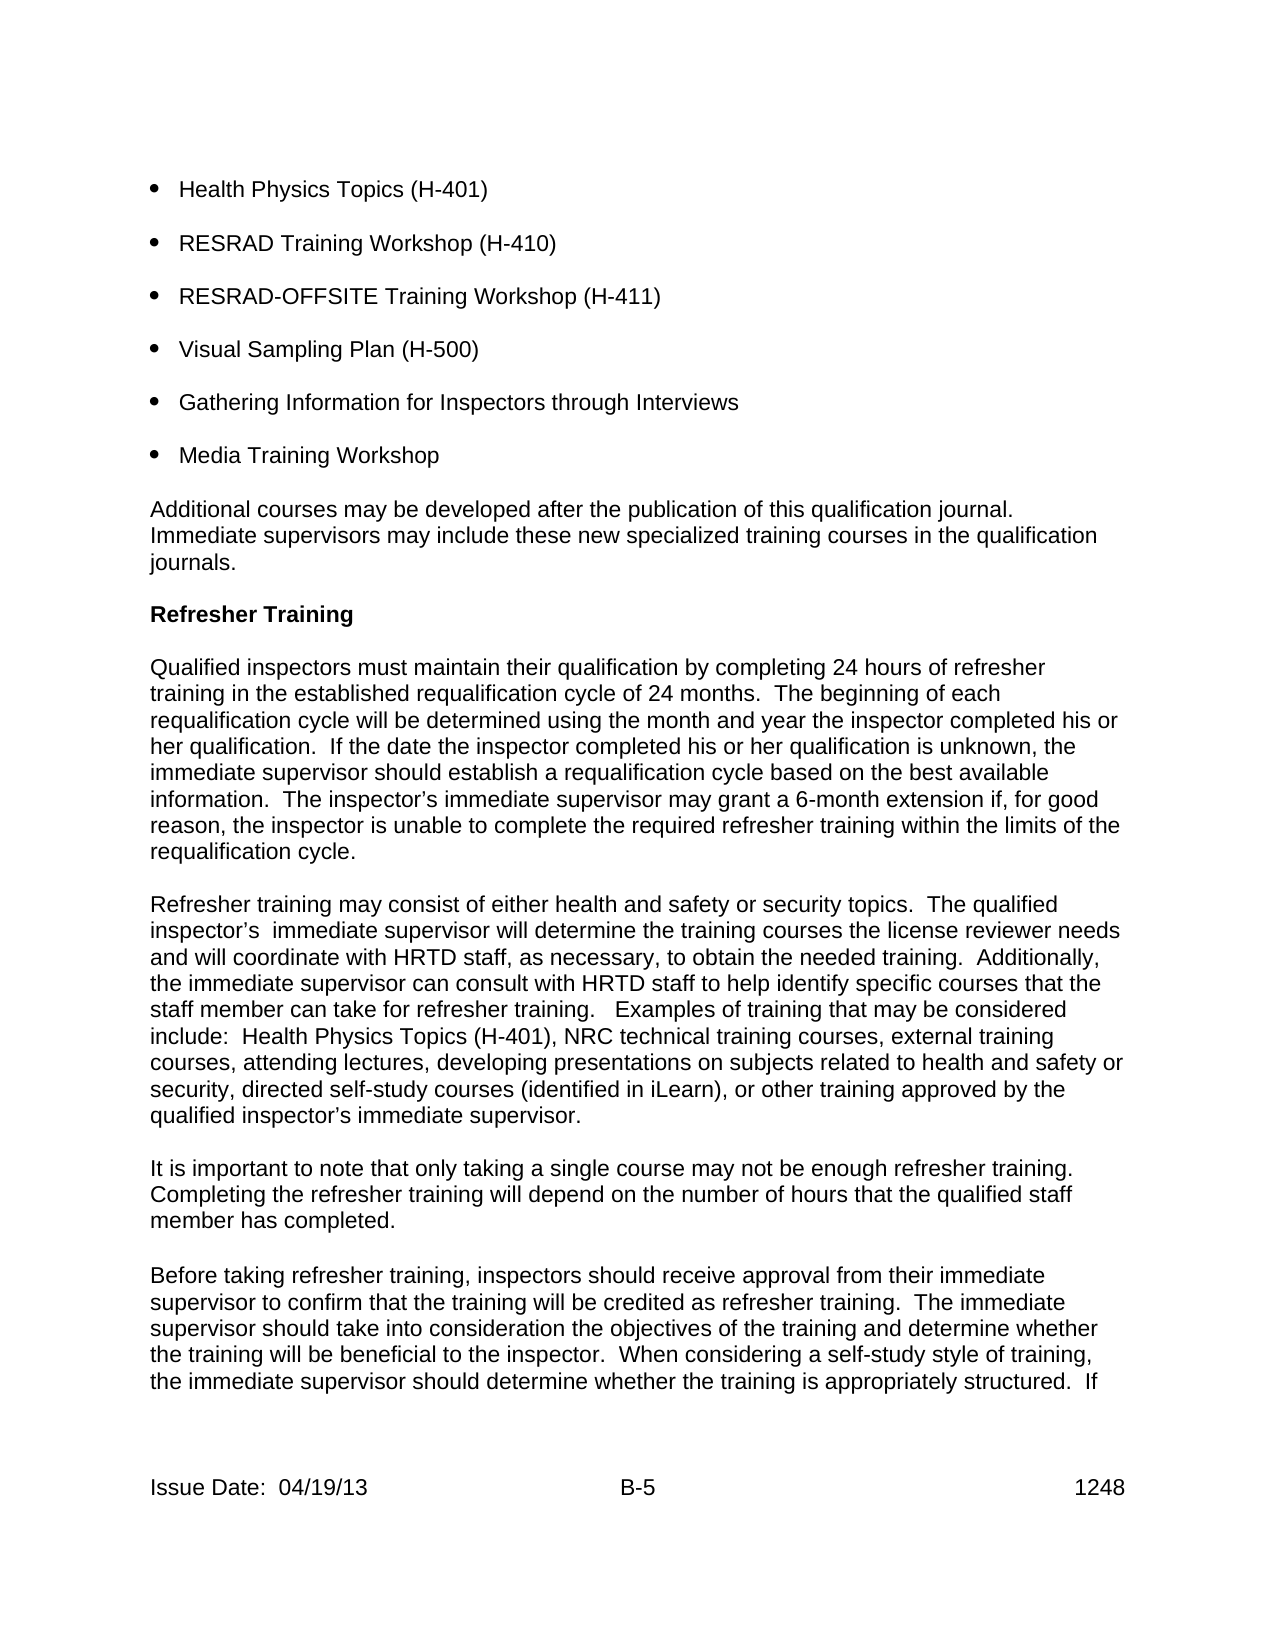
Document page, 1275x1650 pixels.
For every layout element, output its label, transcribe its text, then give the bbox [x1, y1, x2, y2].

list Visual Sampling Plan (H-500) [150, 336, 1125, 363]
list Health Physics Topics (H-401) [150, 176, 1125, 203]
text Refresher Training [150, 601, 1125, 627]
list Additional courses may be developed after the publication of this qualification journal. Immediate supervisors may include these new specialized training courses in the qualification journals. [150, 496, 1125, 575]
text Qualified inspectors must maintain their qualification by completing 24 hours of refresher training in the established requalification cycle of 24 months. The beginning of each requalification cycle will be determined using the month and year the inspector completed his or her qualification. If the date the inspector completed his or her qualification is unknown, the immediate supervisor should establish a requalification cycle based on the best available information. The inspector’s immediate supervisor may grant a 6-month extension if, for good reason, the inspector is unable to complete the required refresher training within the limits of the requalification cycle. [150, 654, 1125, 865]
text Before taking refresher training, inspectors should receive approval from their immediate supervisor to confirm that the training will be credited as refresher training. The immediate supervisor should take into consideration the objectives of the training and determine whether the training will be beneficial to the inspector. When considering a self-study style of training, the immediate supervisor should determine whether the training is appropriately structured. If [150, 1262, 1125, 1394]
list Media Training Workshop [150, 442, 1125, 469]
list RESRAD Training Workshop (H-410) [150, 229, 1125, 256]
list RESRAD-OFFSITE Training Workshop (H-411) [150, 283, 1125, 310]
text Refresher training may consist of either health and safety or security topics. The qualified inspector’s immediate supervisor will determine the training courses the license reviewer needs and will coordinate with HRTD staff, as necessary, to obtain the needed training. Additionally, the immediate supervisor can consult with HRTD staff to help identify specific courses that the staff member can take for refresher training. Examples of training that may be considered include: Health Physics Topics (H-401), NRC technical training courses, external training courses, attending lectures, developing presentations on subjects related to health and safety or security, directed self-study courses (identified in iLearn), or other training approved by the qualified inspector’s immediate supervisor. [150, 891, 1125, 1128]
text It is important to note that only taking a single course may not be enough refresher training. Completing the refresher training will depend on the number of hours that the qualified staff member has completed. [150, 1154, 1125, 1234]
list Gathering Information for Inspectors through Interviews [150, 389, 1125, 416]
